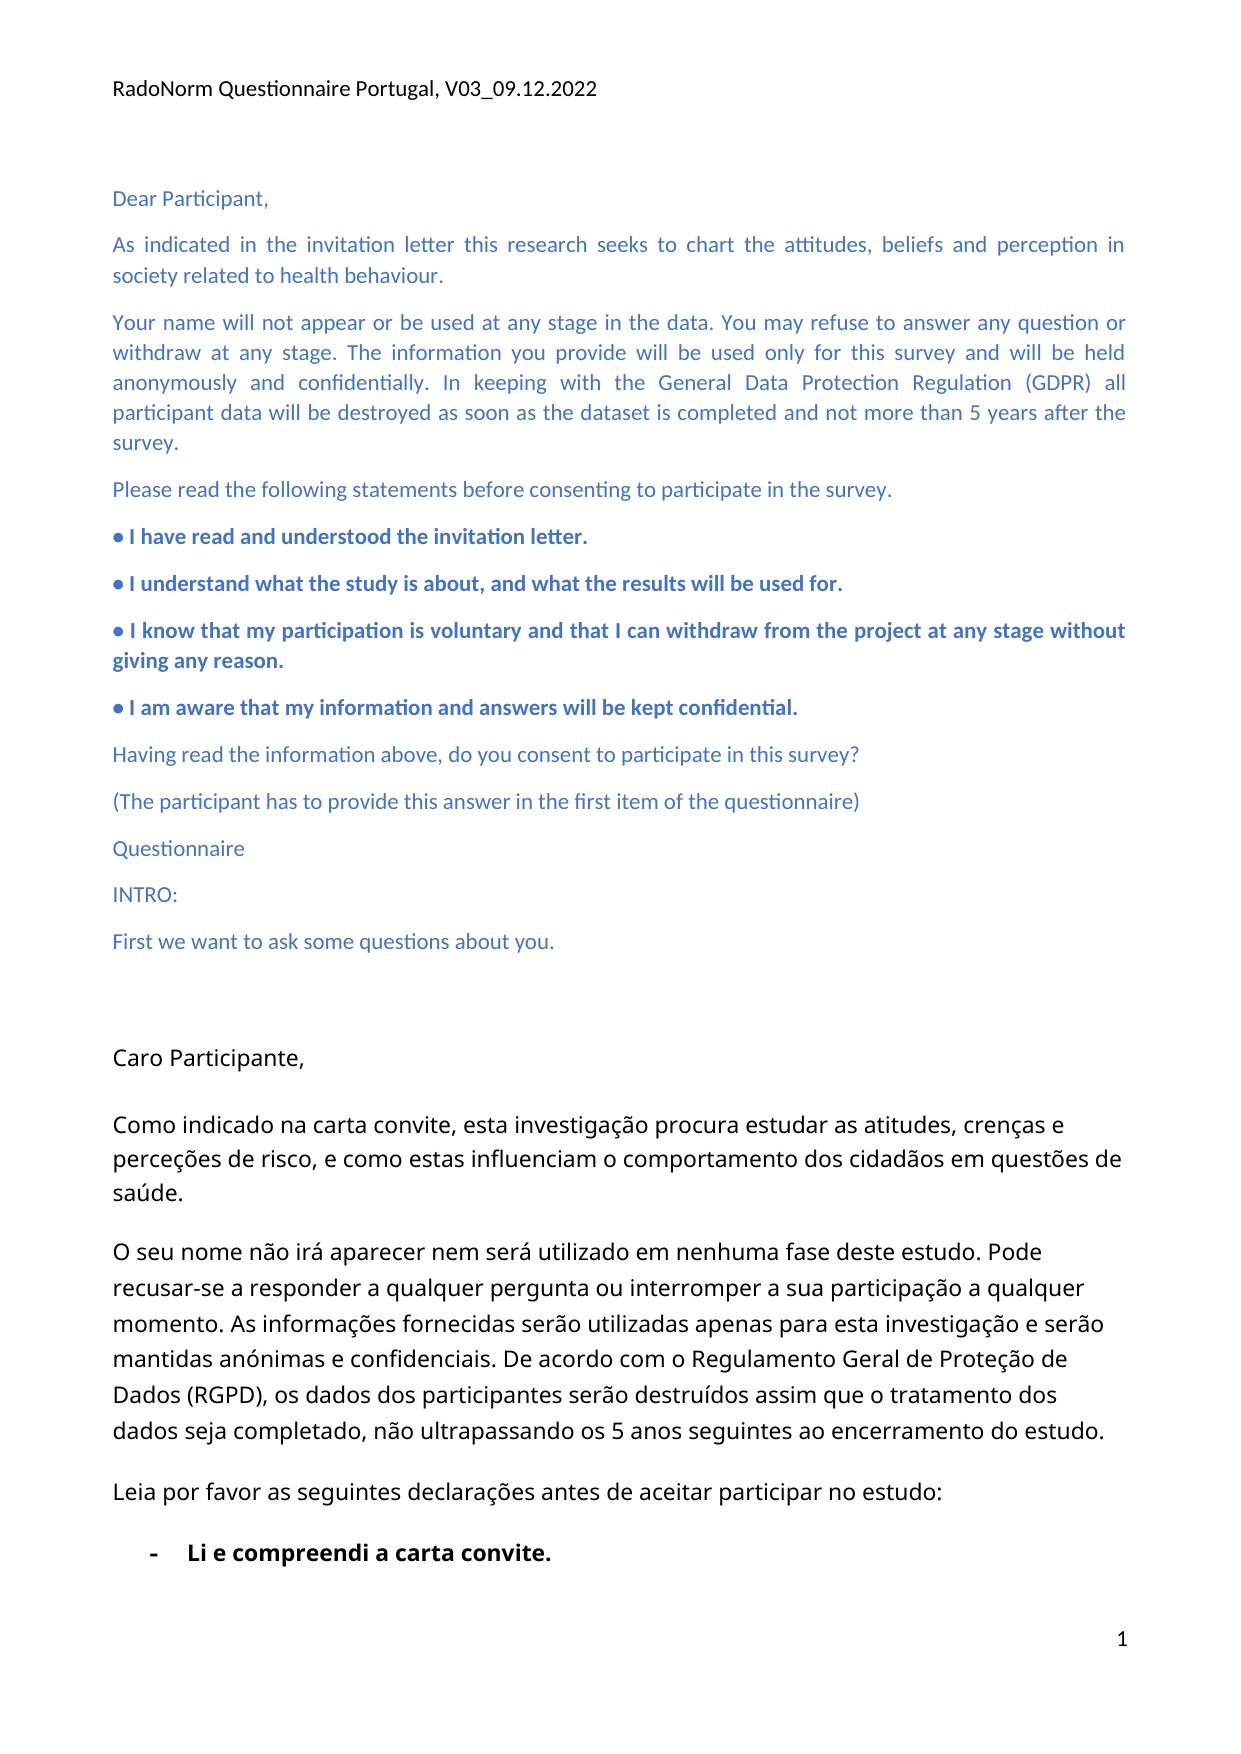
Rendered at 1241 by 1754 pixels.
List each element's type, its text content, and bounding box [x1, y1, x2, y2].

text Your name will not appear or be used at any stage in the data. You may refuse to answer any question or withdraw at any stage. The information you provide will be used only for this survey and will be held anonymously and confidentially. In keeping with the General Data Protection Regulation (GDPR) all participant data will be destroyed as soon as the dataset is completed and not more than 5 years after the survey. [112, 308, 1128, 457]
text • I understand what the study is about, and what the results will be used for. [112, 569, 1128, 597]
text Questionnaire [112, 834, 1128, 862]
text INTRO: [112, 881, 1128, 909]
text • I am aware that my information and answers will be kept confidential. [112, 693, 1128, 721]
text First we want to ask some questions about you. [112, 927, 1128, 956]
list Li e compreendi a carta convite. [150, 1537, 1128, 1568]
text Dear Participant, [112, 184, 1128, 212]
text Caro Participante, [112, 1042, 1128, 1073]
text • I have read and understood the invitation letter. [112, 522, 1128, 550]
text • I know that my participation is voluntary and that I can withdraw from the project at any stage without giving any reason. [112, 616, 1128, 674]
text Having read the information above, do you consent to participate in this survey? [112, 740, 1128, 768]
text Leia por favor as seguintes declarações antes de aceitar participar no estudo: [112, 1476, 1128, 1507]
text Please read the following statements before consenting to participate in the survey. [112, 475, 1128, 503]
text O seu nome não irá aparecer nem será utilizado em nenhuma fase deste estudo. Pode recusar-se a responder a qualquer pergunta ou interromper a sua participação a qualquer momento. As informações fornecidas serão utilizadas apenas para esta investigação e serão mantidas anónimas e confidenciais. De acordo com o Regulamento Geral de Proteção de Dados (RGPD), os dados dos participantes serão destruídos assim que o tratamento dos dados seja completado, não ultrapassando os 5 anos seguintes ao encerramento do estudo. [112, 1236, 1128, 1447]
text Como indicado na carta convite, esta investigação procura estudar as atitudes, crenças e perceções de risco, e como estas influenciam o comportamento dos cidadãos em questões de saúde. [112, 1109, 1128, 1208]
text As indicated in the invitation letter this research seeks to chart the attitudes, beliefs and perception in society related to health behaviour. [112, 231, 1128, 289]
text (The participant has to provide this answer in the first item of the questionnaire) [112, 787, 1128, 815]
